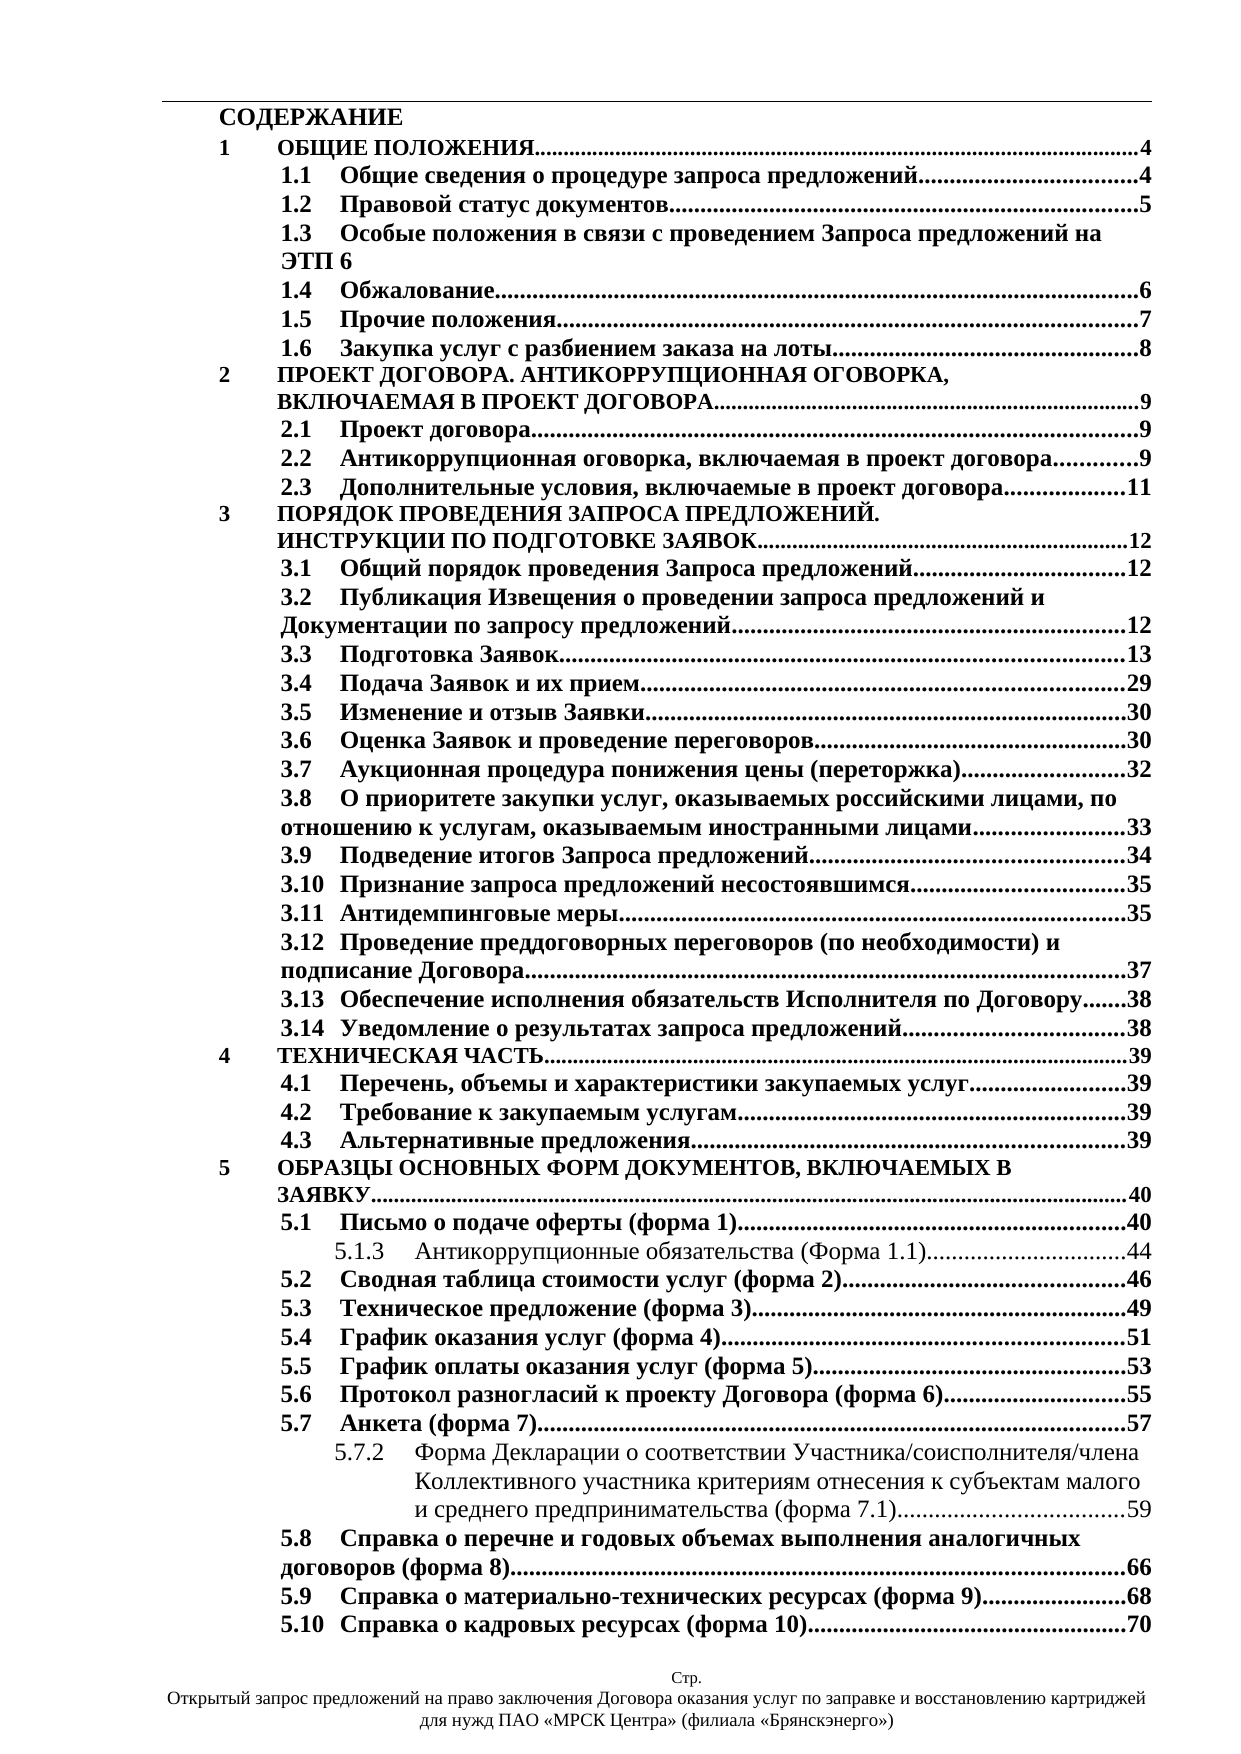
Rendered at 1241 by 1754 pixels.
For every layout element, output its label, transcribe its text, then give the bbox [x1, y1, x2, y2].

text 3.9 Подведение итогов Запроса предложений 34 [280, 841, 1133, 869]
text 2.1 Проект договора 9 [280, 414, 1133, 443]
text 4.2 Требование к закупаемым услугам 39 [280, 1097, 1133, 1126]
text 3.4 Подача Заявок и их прием 29 [280, 668, 1133, 697]
text 2.3 Дополнительные условия, включаемые в проект договора 11 [280, 472, 1133, 500]
text 3.5 Изменение и отзыв Заявки 30 [280, 697, 1133, 726]
text 1.5 Прочие положения 7 [280, 304, 1133, 333]
text 3 Порядок проведения Запроса предложений. Инструкции по подготовке Заявок 12 [218, 500, 1033, 553]
text 4.1 Перечень, объемы и характеристики закупаемых услуг 39 [280, 1068, 1133, 1097]
text 5.1 Письмо о подаче оферты (форма 1) 40 [280, 1207, 1133, 1236]
text 5.5 График оплаты оказания услуг (форма 5) 53 [280, 1351, 1133, 1379]
text 3.3 Подготовка Заявок 13 [280, 639, 1133, 668]
text 5.6 Протокол разногласий к проекту Договора (форма 6) 55 [280, 1379, 1133, 1408]
text 3.1 Общий порядок проведения Запроса предложений 12 [280, 553, 1133, 582]
text 4.3 Альтернативные предложения 39 [280, 1126, 1133, 1154]
text 5.2 Сводная таблица стоимости услуг (форма 2) 46 [280, 1264, 1133, 1293]
text 5.1.3 Антикоррупционные обязательства (Форма 1.1). 44 [334, 1236, 1144, 1264]
text СОДЕРЖАНИЕ [218, 102, 938, 131]
text 1.6 Закупка услуг с разбиением заказа на лоты 8 [280, 333, 1133, 361]
text 3.11 Антидемпинговые меры 35 [280, 898, 1133, 927]
text 5.7 Анкета (форма 7) 57 [280, 1408, 1133, 1437]
text 5.8 Справка о перечне и годовых объемах выполнения аналогичных договоров (форма 8) 66 [280, 1523, 1133, 1581]
text 5.9 Справка о материально-технических ресурсах (форма 9) 68 [280, 1581, 1133, 1609]
text 1.2 Правовой статус документов 5 [280, 189, 1133, 218]
text 5 Образцы основных форм документов, включаемых в Заявку 40 [218, 1154, 1033, 1207]
text 1.3 Особые положения в связи с проведением Запроса предложений на ЭТП 6 [280, 218, 1133, 275]
text 3.13 Обеспечение исполнения обязательств Исполнителя по Договору 38 [280, 984, 1133, 1013]
text 3.6 Оценка Заявок и проведение переговоров 30 [280, 726, 1133, 754]
text 3.12 Проведение преддоговорных переговоров (по необходимости) и подписание Договора 37 [280, 927, 1133, 984]
text 5.7.2 Форма Декларации о соответствии Участника/соисполнителя/члена Коллективного участника критериям отнесения к субъектам малого и среднего предпринимательства (форма 7.1) 59 [334, 1437, 1144, 1523]
text 4 Техническая часть 39 [218, 1042, 1033, 1068]
text 1.4 Обжалование 6 [280, 275, 1133, 304]
text 1.1 Общие сведения о процедуре запроса предложений 4 [280, 160, 1133, 189]
text 1 Общие положения 4 [218, 134, 1033, 160]
text 3.10 Признание запроса предложений несостоявшимся 35 [280, 869, 1133, 898]
text 3.2 Публикация Извещения о проведении запроса предложений и Документации по запросу предложений 12 [280, 582, 1133, 639]
text 5.10 Справка о кадровых ресурсах (форма 10) 70 [280, 1609, 1133, 1638]
text 5.3 Техническое предложение (форма 3) 49 [280, 1293, 1133, 1322]
text 2 Проект Договора. Антикоррупционная оговорка, включаемая в проект договора 9 [218, 361, 1033, 414]
text 3.7 Аукционная процедура понижения цены (переторжка) 32 [280, 754, 1133, 783]
text 5.4 График оказания услуг (форма 4) 51 [280, 1322, 1133, 1351]
text 2.2 Антикоррупционная оговорка, включаемая в проект договора 9 [280, 443, 1133, 472]
text 3.14 Уведомление о результатах запроса предложений 38 [280, 1013, 1133, 1042]
text 3.8 О приоритете закупки услуг, оказываемых российскими лицами, по отношению к услугам, оказываемым иностранными лицами 33 [280, 783, 1133, 841]
